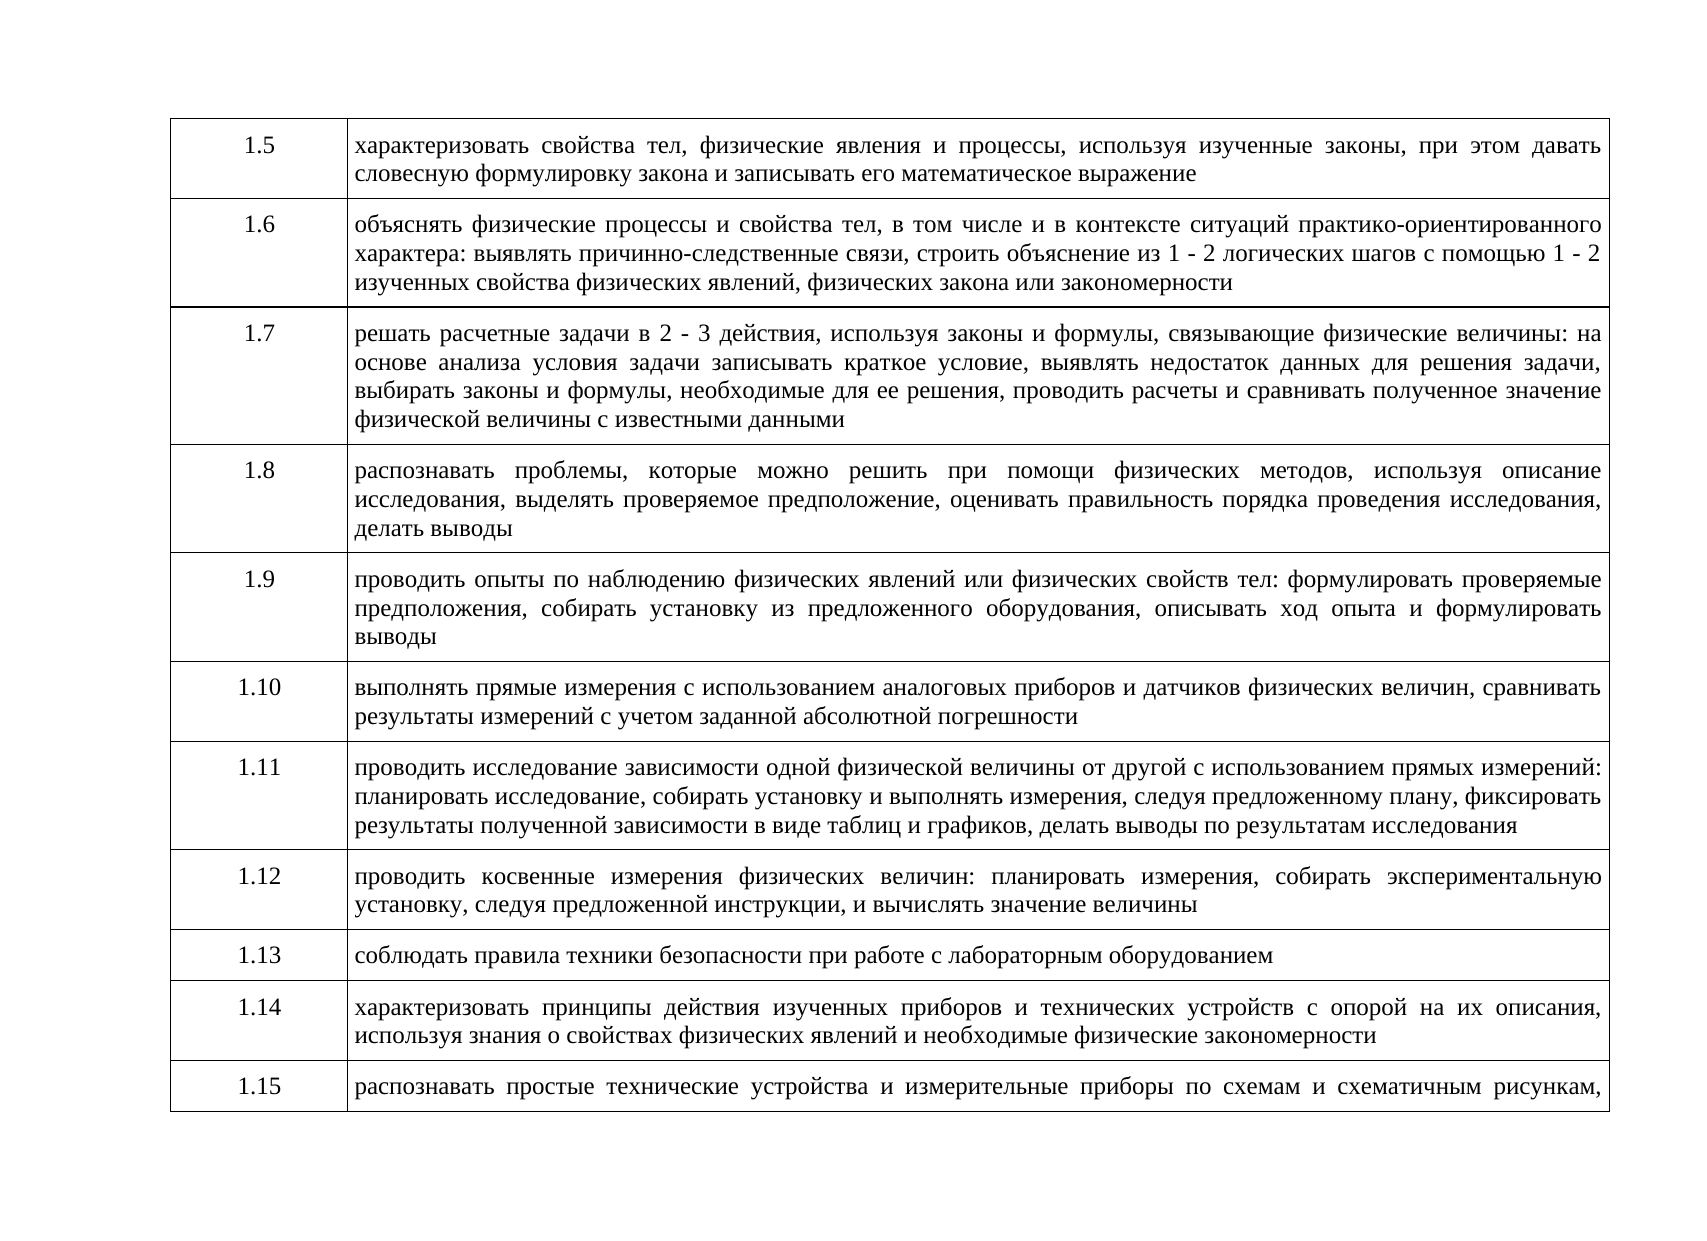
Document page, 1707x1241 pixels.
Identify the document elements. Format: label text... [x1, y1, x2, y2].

table_cell 1.11 [171, 742, 347, 849]
table_cell 1.12 [171, 850, 347, 929]
table_cell выполнять прямые измерения с использованием аналоговых приборов и датчиков физических величин, сравнивать результаты измерений с учетом заданной абсолютной погрешности [348, 662, 1609, 741]
table_cell 1.14 [171, 981, 347, 1060]
table_cell объяснять физические процессы и свойства тел, в том числе и в контексте ситуаций практико-ориентированного характера: выявлять причинно-следственные связи, строить объяснение из 1 - 2 логических шагов с помощью 1 - 2 изученных свойства физических явлений, физических закона или закономерности [348, 199, 1609, 306]
table_cell 1.15 [171, 1061, 347, 1111]
table_cell 1.6 [171, 199, 347, 306]
table_cell 1.13 [171, 930, 347, 980]
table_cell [348, 1061, 1609, 1111]
table_cell 1.10 [171, 662, 347, 741]
table_cell 1.7 [171, 308, 347, 444]
table_cell проводить опыты по наблюдению физических явлений или физических свойств тел: формулировать проверяемые предположения, собирать установку из предложенного оборудования, описывать ход опыта и формулировать выводы [348, 553, 1609, 661]
table_cell проводить косвенные измерения физических величин: планировать измерения, собирать экспериментальную установку, следуя предложенной инструкции, и вычислять значение величины [348, 850, 1609, 929]
table_cell характеризовать свойства тел, физические явления и процессы, используя изученные законы, при этом давать словесную формулировку закона и записывать его математическое выражение [348, 119, 1609, 198]
table_cell распознавать проблемы, которые можно решить при помощи физических методов, используя описание исследования, выделять проверяемое предположение, оценивать правильность порядка проведения исследования, делать выводы [348, 445, 1609, 552]
table_cell характеризовать принципы действия изученных приборов и технических устройств с опорой на их описания, используя знания о свойствах физических явлений и необходимые физические закономерности [348, 981, 1609, 1060]
table_cell 1.5 [171, 119, 347, 198]
table_cell 1.8 [171, 445, 347, 552]
table_cell 1.9 [171, 553, 347, 661]
table_cell соблюдать правила техники безопасности при работе с лабораторным оборудованием [348, 930, 1609, 980]
table_cell проводить исследование зависимости одной физической величины от другой с использованием прямых измерений: планировать исследование, собирать установку и выполнять измерения, следуя предложенному плану, фиксировать результаты полученной зависимости в виде таблиц и графиков, делать выводы по результатам исследования [348, 742, 1609, 849]
table_cell решать расчетные задачи в 2 - 3 действия, используя законы и формулы, связывающие физические величины: на основе анализа условия задачи записывать краткое условие, выявлять недостаток данных для решения задачи, выбирать законы и формулы, необходимые для ее решения, проводить расчеты и сравнивать полученное значение физической величины с известными данными [348, 308, 1609, 444]
